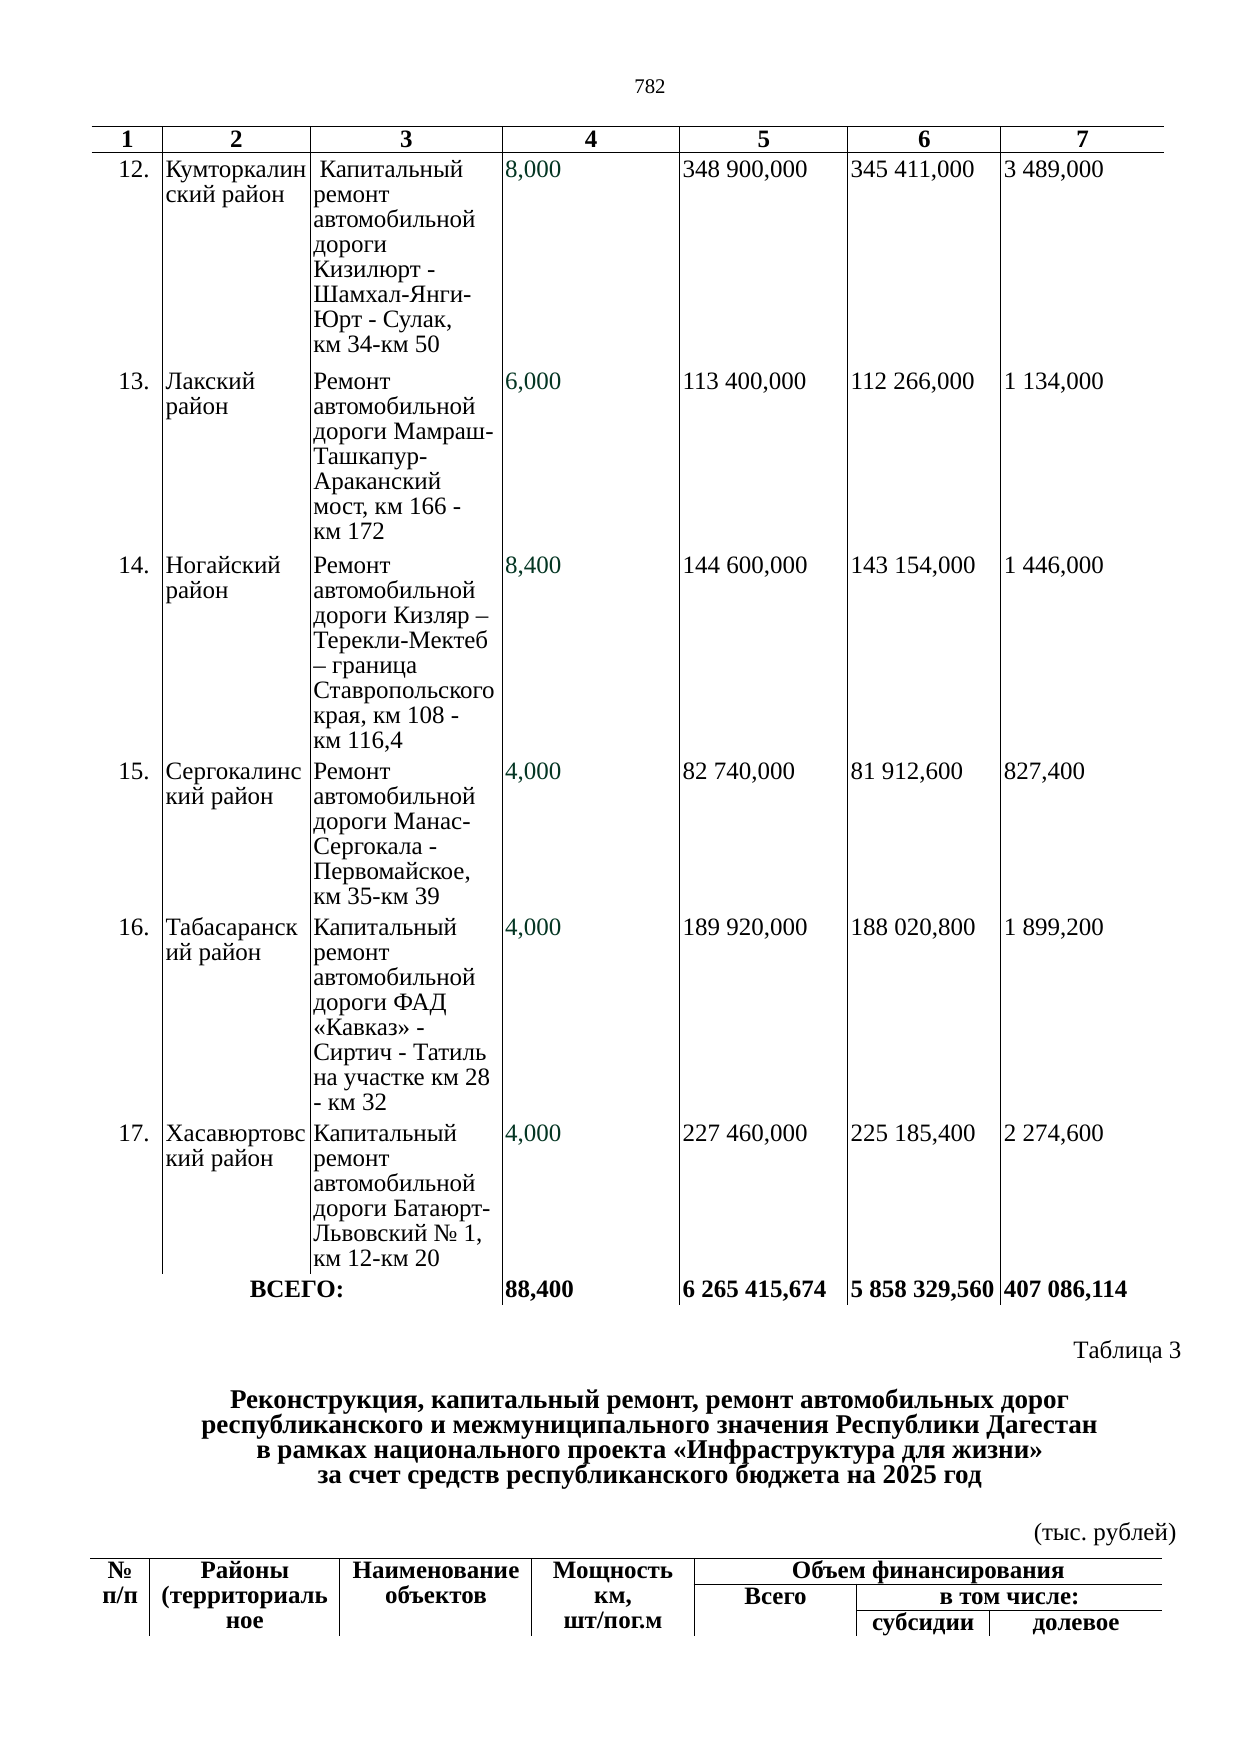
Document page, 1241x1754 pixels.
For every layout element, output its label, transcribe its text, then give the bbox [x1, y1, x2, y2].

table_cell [857, 1611, 989, 1636]
table_cell 112 266,000 [848, 364, 1000, 551]
table_cell 8,400 [503, 551, 679, 757]
text в рамках национального проекта «Инфраструктура для жизни» [734, 1439, 1181, 1464]
table_cell 348 900,000 [680, 153, 847, 364]
text республиканского и межмуниципального значения Республики Дагестан [118, 1414, 1181, 1439]
table_cell Капитальный ремонт автомобильной дороги ФАД «Кавказ» - Сиртич - Татиль на участке км 28 - км 32 [311, 913, 502, 1118]
table_cell 113 400,000 [680, 364, 847, 551]
table_cell 81 912,600 [848, 757, 1000, 912]
table_cell 1 134,000 [1001, 364, 1164, 551]
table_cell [990, 1611, 1162, 1636]
table_cell Ногайский район [163, 551, 310, 757]
table_header 3 [311, 127, 502, 152]
table_cell 188 020,800 [848, 913, 1000, 1118]
table_header 7 [1001, 127, 1164, 152]
table_cell Хасавюртовский район [163, 1118, 310, 1274]
table_header 4 [503, 127, 679, 152]
table_cell 189 920,000 [680, 913, 847, 1118]
table_cell 144 600,000 [680, 551, 847, 757]
table_cell 88,400 [503, 1274, 679, 1305]
table_cell 4,000 [503, 913, 679, 1118]
table_cell 8,000 [503, 153, 679, 364]
table_cell 1 446,000 [1001, 551, 1164, 757]
table_cell 1 899,200 [1001, 913, 1164, 1118]
table_header 6 [848, 127, 1000, 152]
table_cell [92, 153, 162, 364]
table_cell [92, 551, 162, 757]
table_cell ВСЕГО: [92, 1274, 502, 1305]
table_cell 4,000 [503, 757, 679, 912]
table_cell Ремонт автомобильной дороги Мамраш-Ташкапур-Араканский мост, км 166 - км 172 [311, 364, 502, 551]
text за счет средств республиканского бюджета на 2025 год [118, 1464, 1181, 1489]
table_cell 6,000 [503, 364, 679, 551]
table_cell 227 460,000 [680, 1118, 847, 1274]
table_header 2 [163, 127, 310, 152]
table_cell Ремонт автомобильной дороги Манас-Сергокала -Первомайское, км 35-км 39 [311, 757, 502, 912]
table_cell 225 185,400 [848, 1118, 1000, 1274]
table_cell Табасаранский район [163, 913, 310, 1118]
table_header Объем финансирования [695, 1559, 1162, 1583]
table_cell 827,400 [1001, 757, 1164, 912]
table_header 5 [680, 127, 847, 152]
table_cell 6 265 415,674 [680, 1274, 847, 1305]
table_cell [92, 364, 162, 551]
table_cell Лакский район [163, 364, 310, 551]
table_cell 407 086,114 [1001, 1274, 1164, 1305]
table_header 1 [92, 127, 162, 152]
table_cell 5 858 329,560 [848, 1274, 1000, 1305]
text в рамках национального проекта «Инфраструктура для жизни» [118, 1439, 731, 1464]
table_cell Ремонт автомобильной дороги Кизляр – Терекли-Мектеб – граница Ставропольского края, км 108 - км 116,4 [311, 551, 502, 757]
table_cell [92, 757, 162, 912]
table_cell 4,000 [503, 1118, 679, 1274]
table_header Районы (территориальное расположение) [150, 1559, 339, 1636]
table_cell 345 411,000 [848, 153, 1000, 364]
table_header Наименование объектов [340, 1559, 531, 1636]
table_cell Капитальный ремонт автомобильной дороги Кизилюрт - Шамхал-Янги-Юрт - Сулак, км 34-км 50 [311, 153, 502, 364]
table_cell 3 489,000 [1001, 153, 1164, 364]
table_cell 143 154,000 [848, 551, 1000, 757]
table_cell Капитальный ремонт автомобильной дороги Батаюрт-Львовский № 1, км 12-км 20 [311, 1118, 502, 1274]
table_cell Сергокалинский район [163, 757, 310, 912]
table_cell Кумторкалинский район [163, 153, 310, 364]
table_cell 82 740,000 [680, 757, 847, 912]
table_cell в том числе: [857, 1585, 1162, 1609]
table_cell [92, 1118, 162, 1274]
text (тыс. рублей) [118, 1520, 1181, 1545]
text Таблица 3 [118, 1339, 1181, 1364]
table_cell Всего [695, 1585, 856, 1636]
table_cell [92, 913, 162, 1118]
table_header № п/п [90, 1559, 149, 1636]
table_header Мощность км, шт/пог.м [532, 1559, 694, 1636]
table_cell 2 274,600 [1001, 1118, 1164, 1274]
text Реконструкция, капитальный ремонт, ремонт автомобильных дорог [118, 1389, 1181, 1414]
